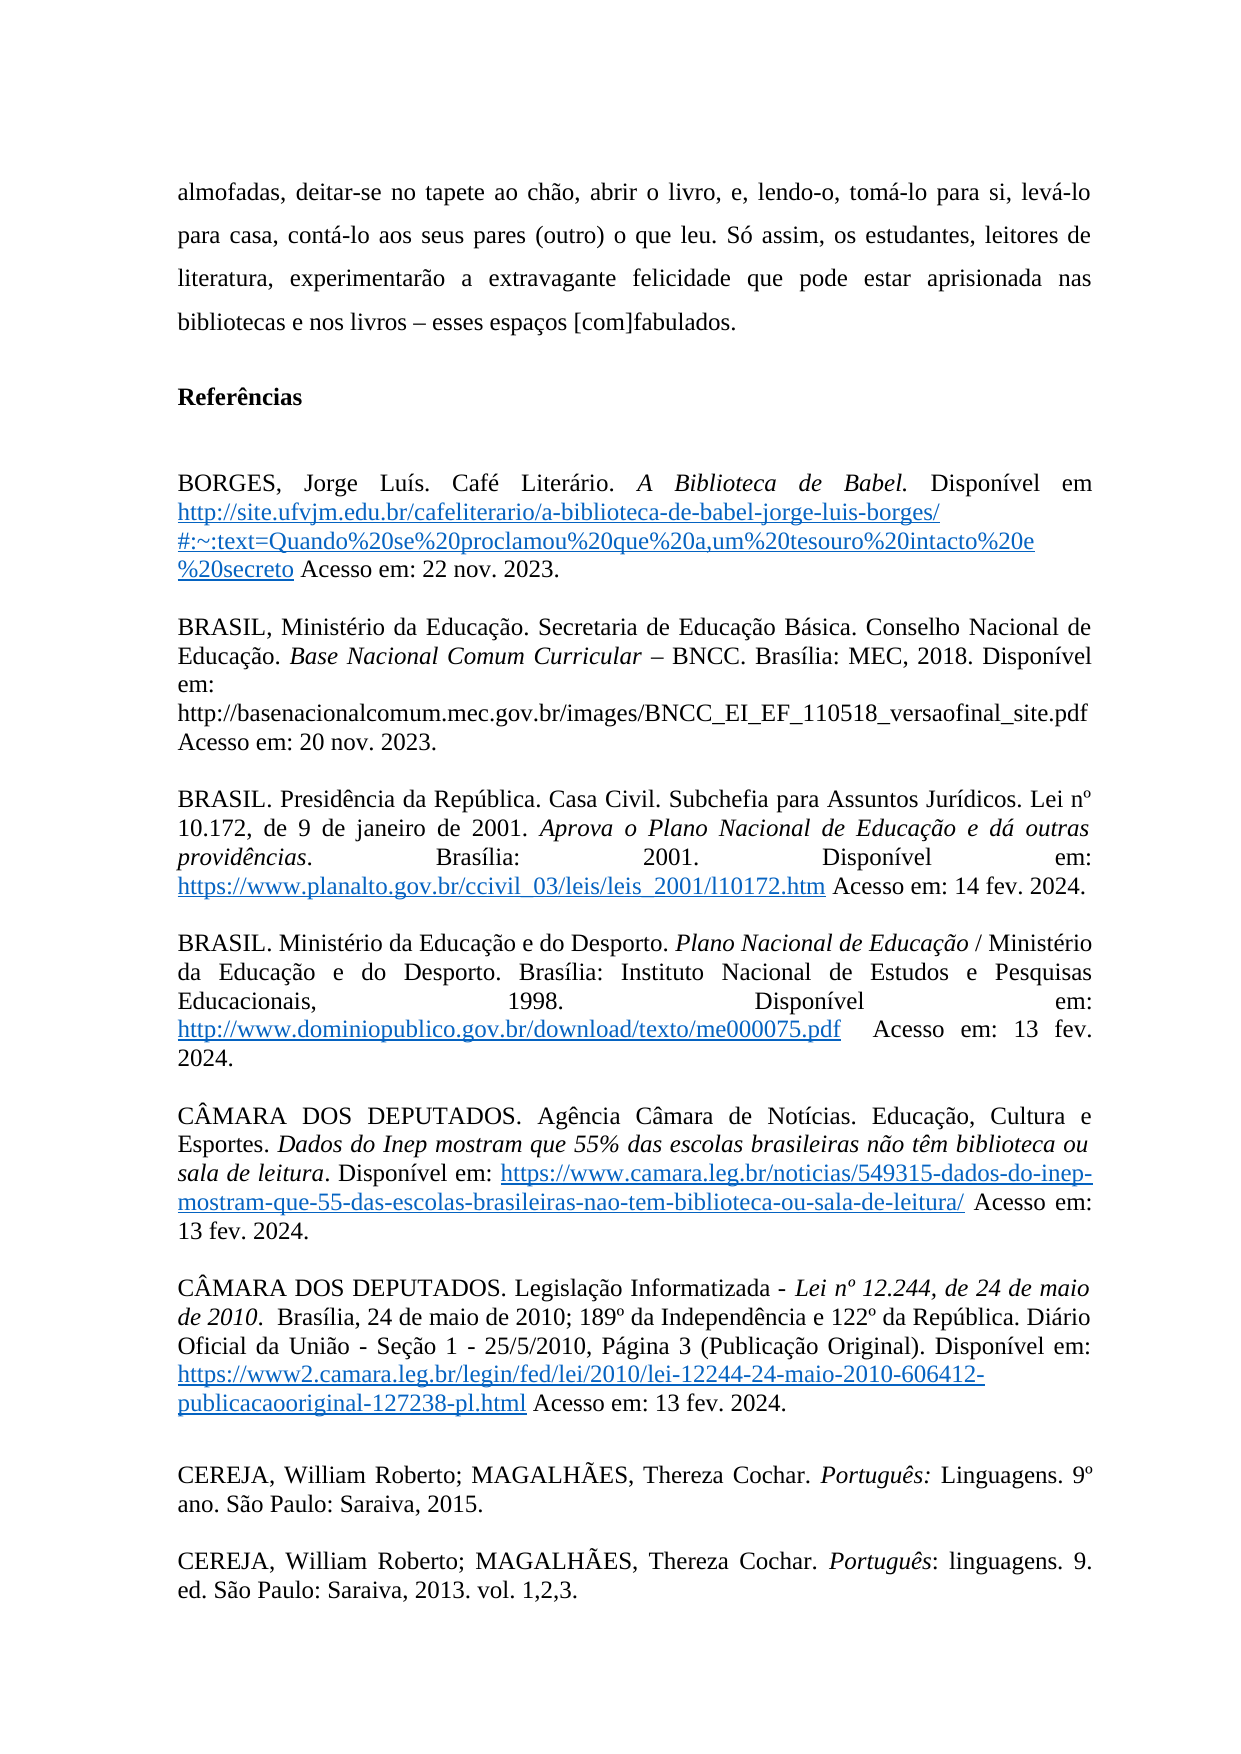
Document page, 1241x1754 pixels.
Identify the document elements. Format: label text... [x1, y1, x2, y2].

text BORGES, Jorge Luís. Café Literário. A Biblioteca de Babel. Disponível em http://site.ufvjm.edu.br/cafeliterario/a-biblioteca-de-babel-jorge-luis-borges/#:~:text=Quando%20se%20proclamou%20que%20a,um%20tesouro%20intacto%20e%20secreto Acesso em: 22 nov. 2023. [177, 468, 1092, 583]
text CEREJA, William Roberto; MAGALHÃES, Thereza Cochar. Português: linguagens. 9. ed. São Paulo: Saraiva, 2013. vol. 1,2,3. [177, 1546, 1092, 1604]
text Referências [177, 382, 1092, 411]
text BRASIL. Presidência da República. Casa Civil. Subchefia para Assuntos Jurídicos. Lei nº 10.172, de 9 de janeiro de 2001. Aprova o Plano Nacional de Educação e dá outras providências. Brasília: 2001. Disponível em: https://www.planalto.gov.br/ccivil_03/leis/leis_2001/l10172.htm Acesso em: 14 fev. 2024. [177, 784, 1092, 899]
text BRASIL, Ministério da Educação. Secretaria de Educação Básica. Conselho Nacional de Educação. Base Nacional Comum Curricular – BNCC. Brasília: MEC, 2018. Disponível em: [177, 612, 1092, 698]
text CÂMARA DOS DEPUTADOS. Legislação Informatizada - Lei nº 12.244, de 24 de maio de 2010. Brasília, 24 de maio de 2010; 189º da Independência e 122º da República. Diário Oficial da União - Seção 1 - 25/5/2010, Página 3 (Publicação Original). Disponível em: https://www2.camara.leg.br/legin/fed/lei/2010/lei-12244-24-maio-2010-606412-publicacaooriginal-127238-pl.html Acesso em: 13 fev. 2024. [177, 1273, 1092, 1417]
text BRASIL. Ministério da Educação e do Desporto. Plano Nacional de Educação / Ministério da Educação e do Desporto. Brasília: Instituto Nacional de Estudos e Pesquisas Educacionais, 1998. Disponível em: http://www.dominiopublico.gov.br/download/texto/me000075.pdf Acesso em: 13 fev. 2024. [177, 928, 1092, 1072]
text http://basenacionalcomum.mec.gov.br/images/BNCC_EI_EF_110518_versaofinal_site.pdf Acesso em: 20 nov. 2023. [177, 698, 1092, 756]
text CÂMARA DOS DEPUTADOS. Agência Câmara de Notícias. Educação, Cultura e Esportes. Dados do Inep mostram que 55% das escolas brasileiras não têm biblioteca ou sala de leitura. Disponível em: https://www.camara.leg.br/noticias/549315-dados-do-inep-mostram-que-55-das-escolas-brasileiras-nao-tem-biblioteca-ou-sala-de-leitura/ Acesso em: 13 fev. 2024. [177, 1101, 1092, 1244]
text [177, 177, 1092, 335]
text CEREJA, William Roberto; MAGALHÃES, Thereza Cochar. Português: Linguagens. 9º ano. São Paulo: Saraiva, 2015. [177, 1460, 1092, 1518]
